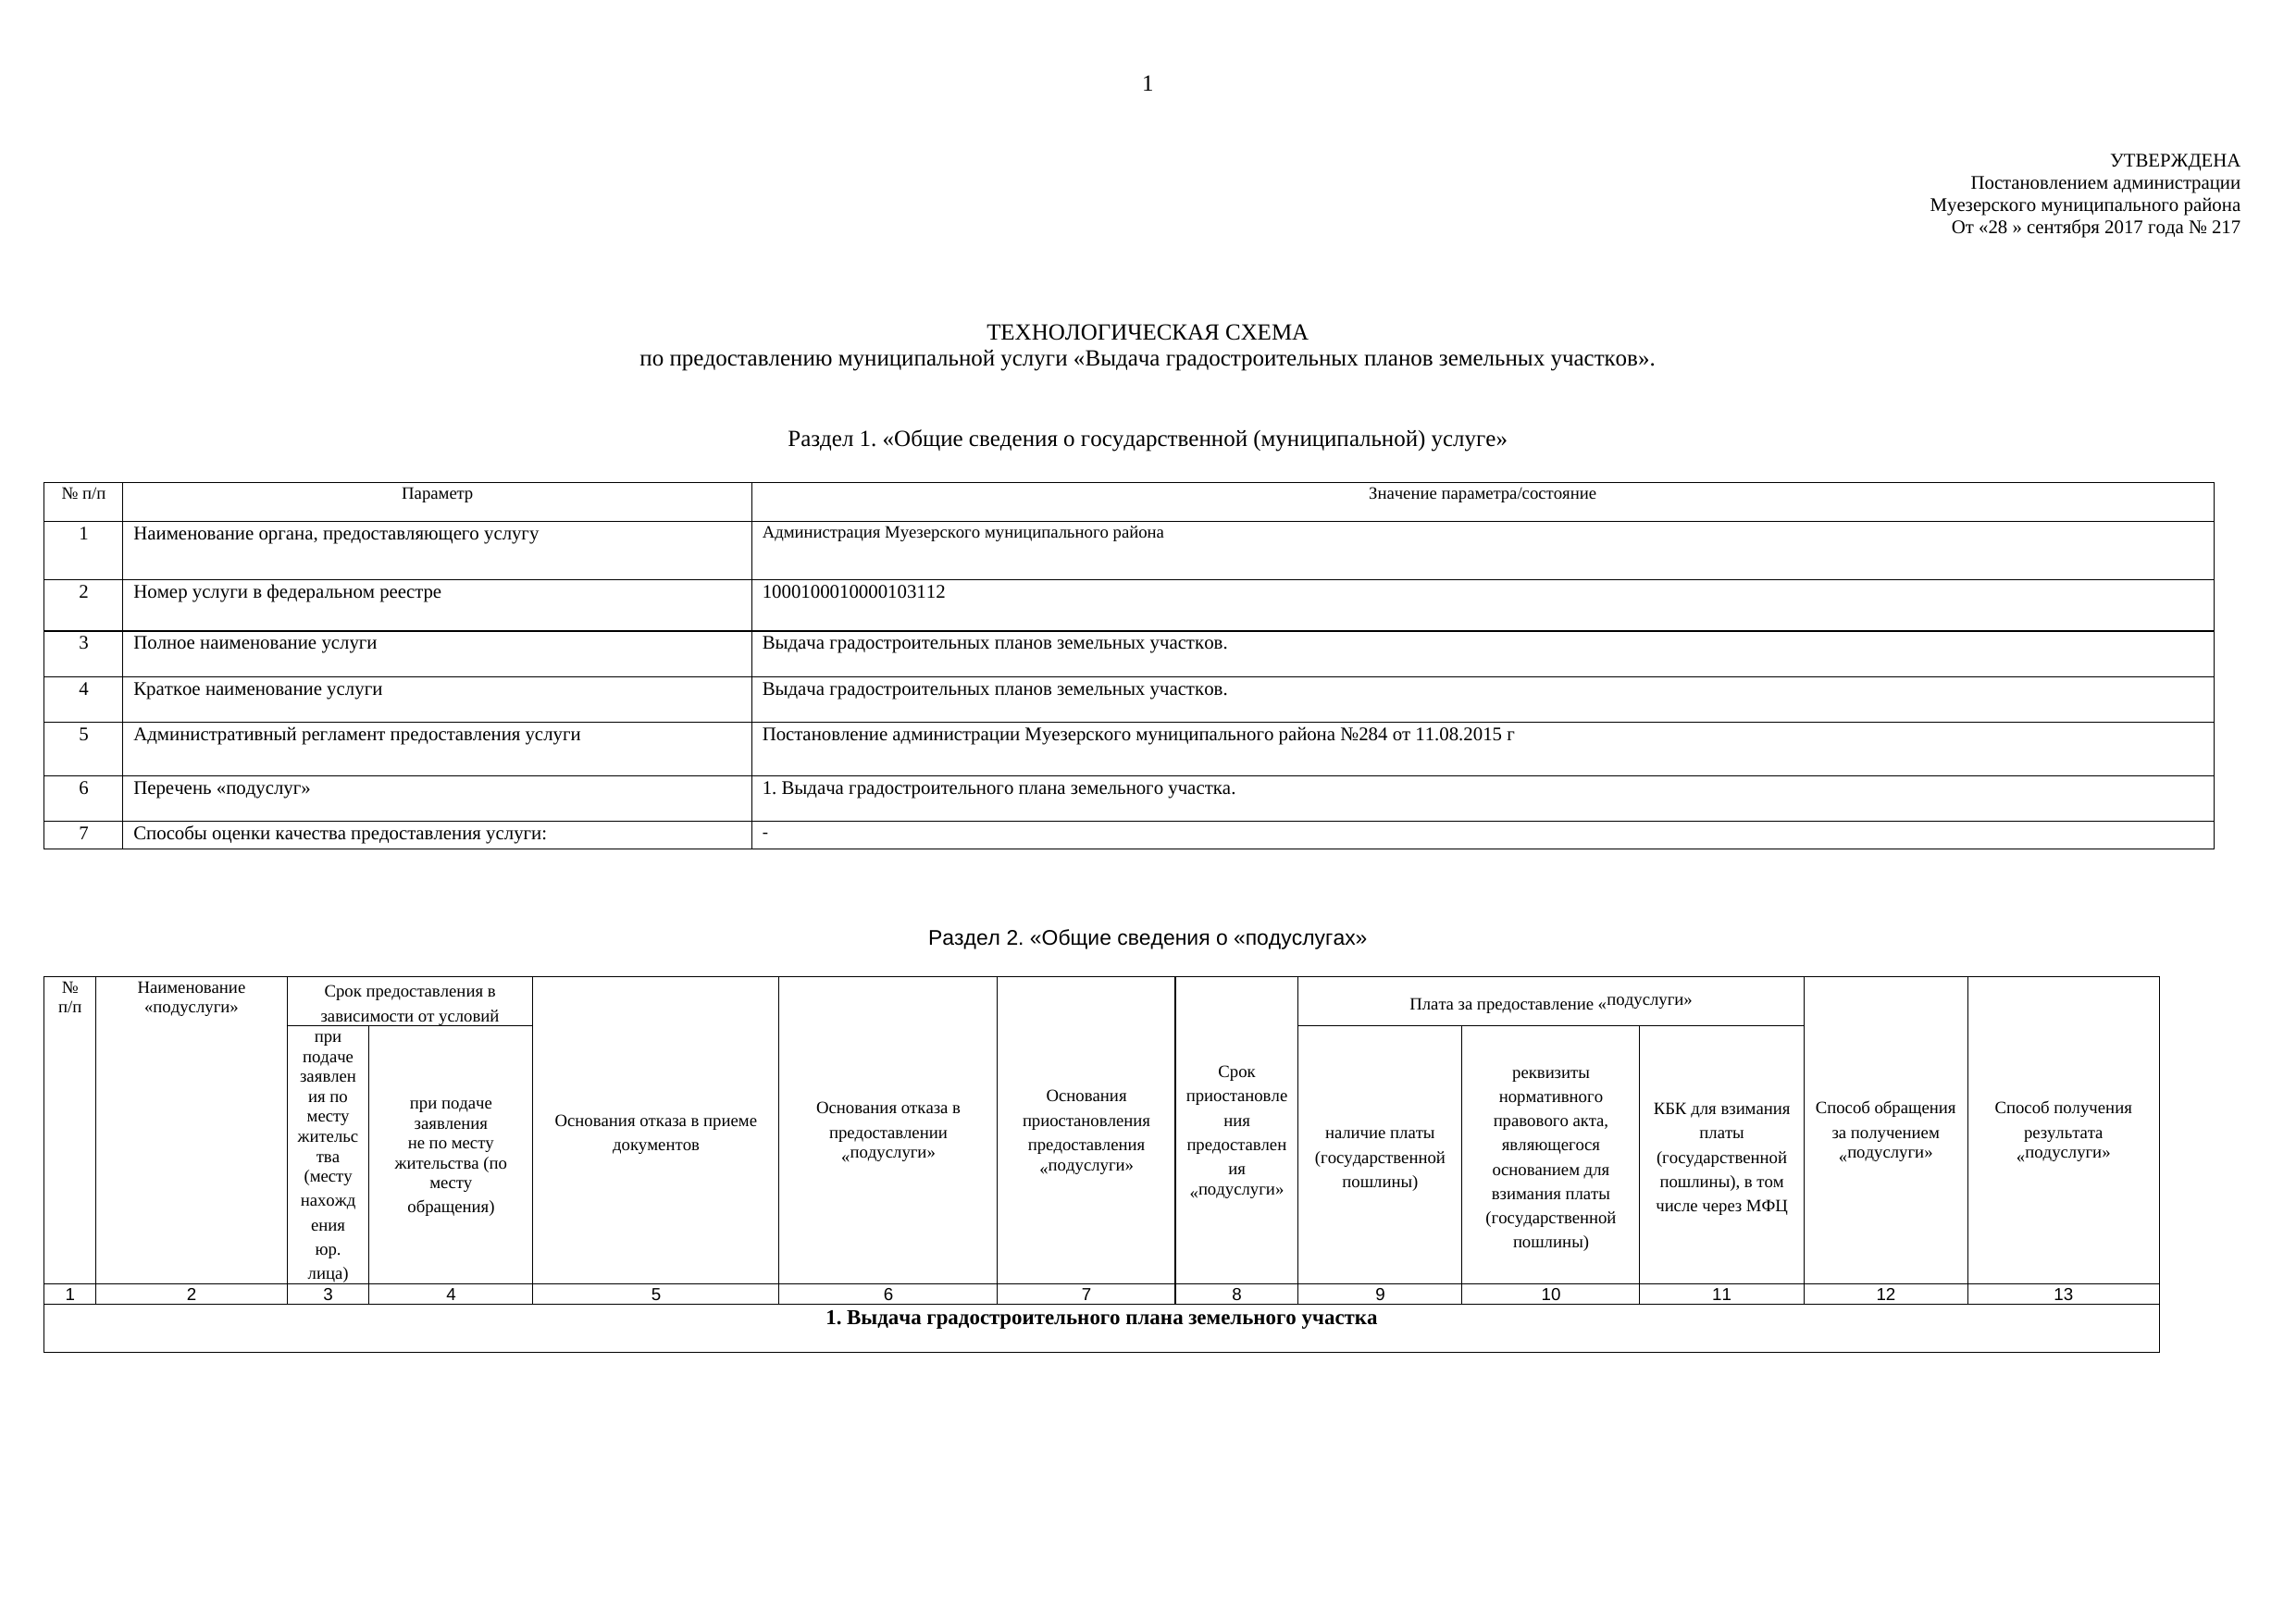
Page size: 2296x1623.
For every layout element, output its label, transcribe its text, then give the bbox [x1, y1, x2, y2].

text УТВЕРЖДЕНА [55, 149, 2240, 171]
table_header Основания отказа в приеме документов [533, 977, 778, 1283]
table_cell при подаче заявления не по месту жительства (по месту обращения) [369, 1026, 532, 1283]
table_cell 12 [1805, 1284, 1967, 1304]
table_cell 5 [44, 723, 122, 775]
table_header № п/п [44, 483, 122, 521]
table_cell наличие платы (государственной пошлины) [1298, 1026, 1461, 1283]
text Муезерского муниципального района [55, 193, 2240, 216]
table_cell 8 [1176, 1284, 1297, 1304]
table_header Срок приостановления предоставления «подуслуги» [1176, 977, 1297, 1283]
table_cell 1. Выдача градостроительного плана земельного участка. [752, 776, 2214, 821]
text Раздел 1. «Общие сведения о государственной (муниципальной) услуге» [55, 425, 2240, 451]
text Постановлением администрации [55, 171, 2240, 193]
table_header Значение параметра/состояние [752, 483, 2214, 521]
table_cell 3 [288, 1284, 368, 1304]
table_cell Наименование органа, предоставляющего услугу [123, 522, 751, 579]
table_header № п/п [44, 977, 95, 1283]
table_header Основания отказа в предоставлении «подуслуги» [779, 977, 997, 1283]
table_header Основания приостановления предоставления «подуслуги» [998, 977, 1174, 1283]
table_cell 13 [1968, 1284, 2159, 1304]
table_cell 1 [44, 1284, 95, 1304]
text Раздел 2. «Общие сведения о «подуслугах» [55, 924, 2240, 949]
table_cell Краткое наименование услуги [123, 677, 751, 722]
table_cell 1 [44, 522, 122, 579]
table_cell Административный регламент предоставления услуги [123, 723, 751, 775]
table_cell 11 [1640, 1284, 1804, 1304]
table_header Способ обращения за получением «подуслуги» [1805, 977, 1967, 1283]
table_header Параметр [123, 483, 751, 521]
table_cell 1000100010000103112 [752, 580, 2214, 630]
table_cell Постановление администрации Муезерского муниципального района №284 от 11.08.2015 г [752, 723, 2214, 775]
text От «28 » сентября 2017 года № 217 [55, 216, 2240, 238]
table_cell Выдача градостроительных планов земельных участков. [752, 632, 2214, 676]
table_cell Полное наименование услуги [123, 632, 751, 676]
table_cell Администрация Муезерского муниципального района [752, 522, 2214, 579]
table_cell КБК для взимания платы (государственной пошлины), в том числе через МФЦ [1640, 1026, 1804, 1283]
table_cell Номер услуги в федеральном реестре [123, 580, 751, 630]
table_cell 3 [44, 632, 122, 676]
table_cell 2 [44, 580, 122, 630]
table_cell Выдача градостроительных планов земельных участков. [752, 677, 2214, 722]
table_header Способ получения результата «подуслуги» [1968, 977, 2159, 1283]
table_cell при подаче заявления по месту жительства (месту нахождения юр. лица) [288, 1026, 368, 1283]
table_cell 4 [44, 677, 122, 722]
table_cell 7 [998, 1284, 1174, 1304]
table_cell 9 [1298, 1284, 1461, 1304]
table_header Срок предоставления в зависимости от условий [288, 977, 532, 1025]
table_cell - [752, 822, 2214, 849]
table_cell 10 [1462, 1284, 1639, 1304]
table_header Плата за предоставление «подуслуги» [1298, 977, 1804, 1025]
table_cell 4 [369, 1284, 532, 1304]
table_cell 6 [44, 776, 122, 821]
table_cell Перечень «подуслуг» [123, 776, 751, 821]
text ТЕХНОЛОГИЧЕСКАЯ СХЕМА [55, 318, 2240, 344]
table_cell 7 [44, 822, 122, 849]
table_header Наименование «подуслуги» [96, 977, 287, 1283]
table_cell 5 [533, 1284, 778, 1304]
table_cell 1. Выдача градостроительного плана земельного участка [44, 1305, 2159, 1352]
table_cell реквизиты нормативного правового акта, являющегося основанием для взимания платы (государственной пошлины) [1462, 1026, 1639, 1283]
table_cell Способы оценки качества предоставления услуги: [123, 822, 751, 849]
table_cell 2 [96, 1284, 287, 1304]
table_cell 6 [779, 1284, 997, 1304]
text по предоставлению муниципальной услуги «Выдача градостроительных планов земельных участков». [55, 344, 2240, 371]
